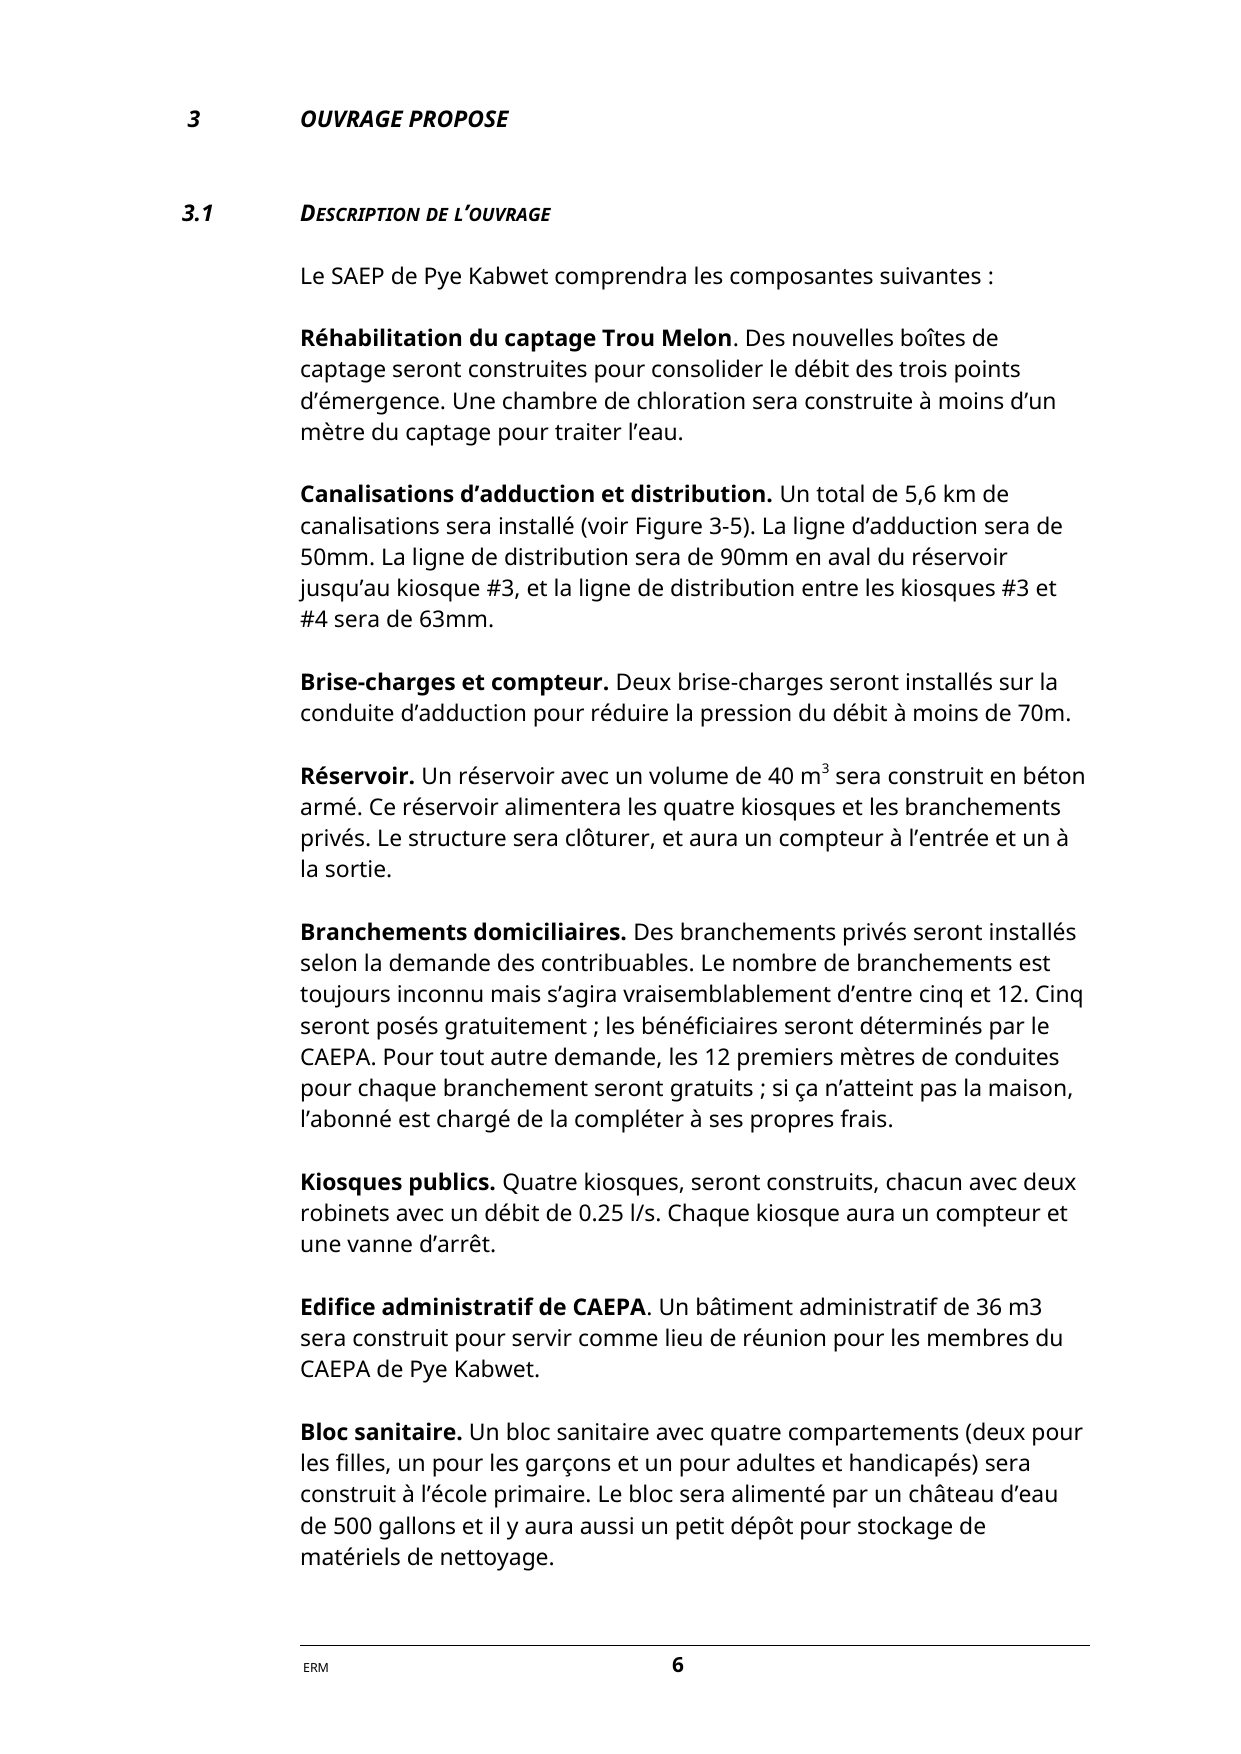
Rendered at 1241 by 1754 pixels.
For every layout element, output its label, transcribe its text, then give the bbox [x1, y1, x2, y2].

text Brise-charges et compteur. Deux brise-charges seront installés sur la conduite d’adduction pour réduire la pression du débit à moins de 70m. [300, 666, 1090, 728]
text Edifice administratif de CAEPA. Un bâtiment administratif de 36 m3 sera construit pour servir comme lieu de réunion pour les membres du CAEPA de Pye Kabwet. [300, 1291, 1090, 1385]
text Réservoir. Un réservoir avec un volume de 40 m3 sera construit en béton armé. Ce réservoir alimentera les quatre kiosques et les branchements privés. Le structure sera clôturer, et aura un compteur à l’entrée et un à la sortie. [300, 760, 1090, 885]
text Réhabilitation du captage Trou Melon. Des nouvelles boîtes de captage seront construites pour consolider le débit des trois points d’émergence. Une chambre de chloration sera construite à moins d’un mètre du captage pour traiter l’eau. [300, 322, 1090, 447]
text Le SAEP de Pye Kabwet comprendra les composantes suivantes : [300, 260, 1090, 291]
subtitle Description de l’ouvrage [182, 197, 1090, 228]
text Kiosques publics. Quatre kiosques, seront construits, chacun avec deux robinets avec un débit de 0.25 l/s. Chaque kiosque aura un compteur et une vanne d’arrêt. [300, 1166, 1090, 1260]
subtitle Ouvrage Propose [187, 103, 1090, 135]
text Branchements domiciliaires. Des branchements privés seront installés selon la demande des contribuables. Le nombre de branchements est toujours inconnu mais s’agira vraisemblablement d’entre cinq et 12. Cinq seront posés gratuitement ; les bénéficiaires seront déterminés par le CAEPA. Pour tout autre demande, les 12 premiers mètres de conduites pour chaque branchement seront gratuits ; si ça n’atteint pas la maison, l’abonné est chargé de la compléter à ses propres frais. [300, 916, 1090, 1135]
text Bloc sanitaire. Un bloc sanitaire avec quatre compartements (deux pour les filles, un pour les garçons et un pour adultes et handicapés) sera construit à l’école primaire. Le bloc sera alimenté par un château d’eau de 500 gallons et il y aura aussi un petit dépôt pour stockage de matériels de nettoyage. [300, 1416, 1090, 1572]
